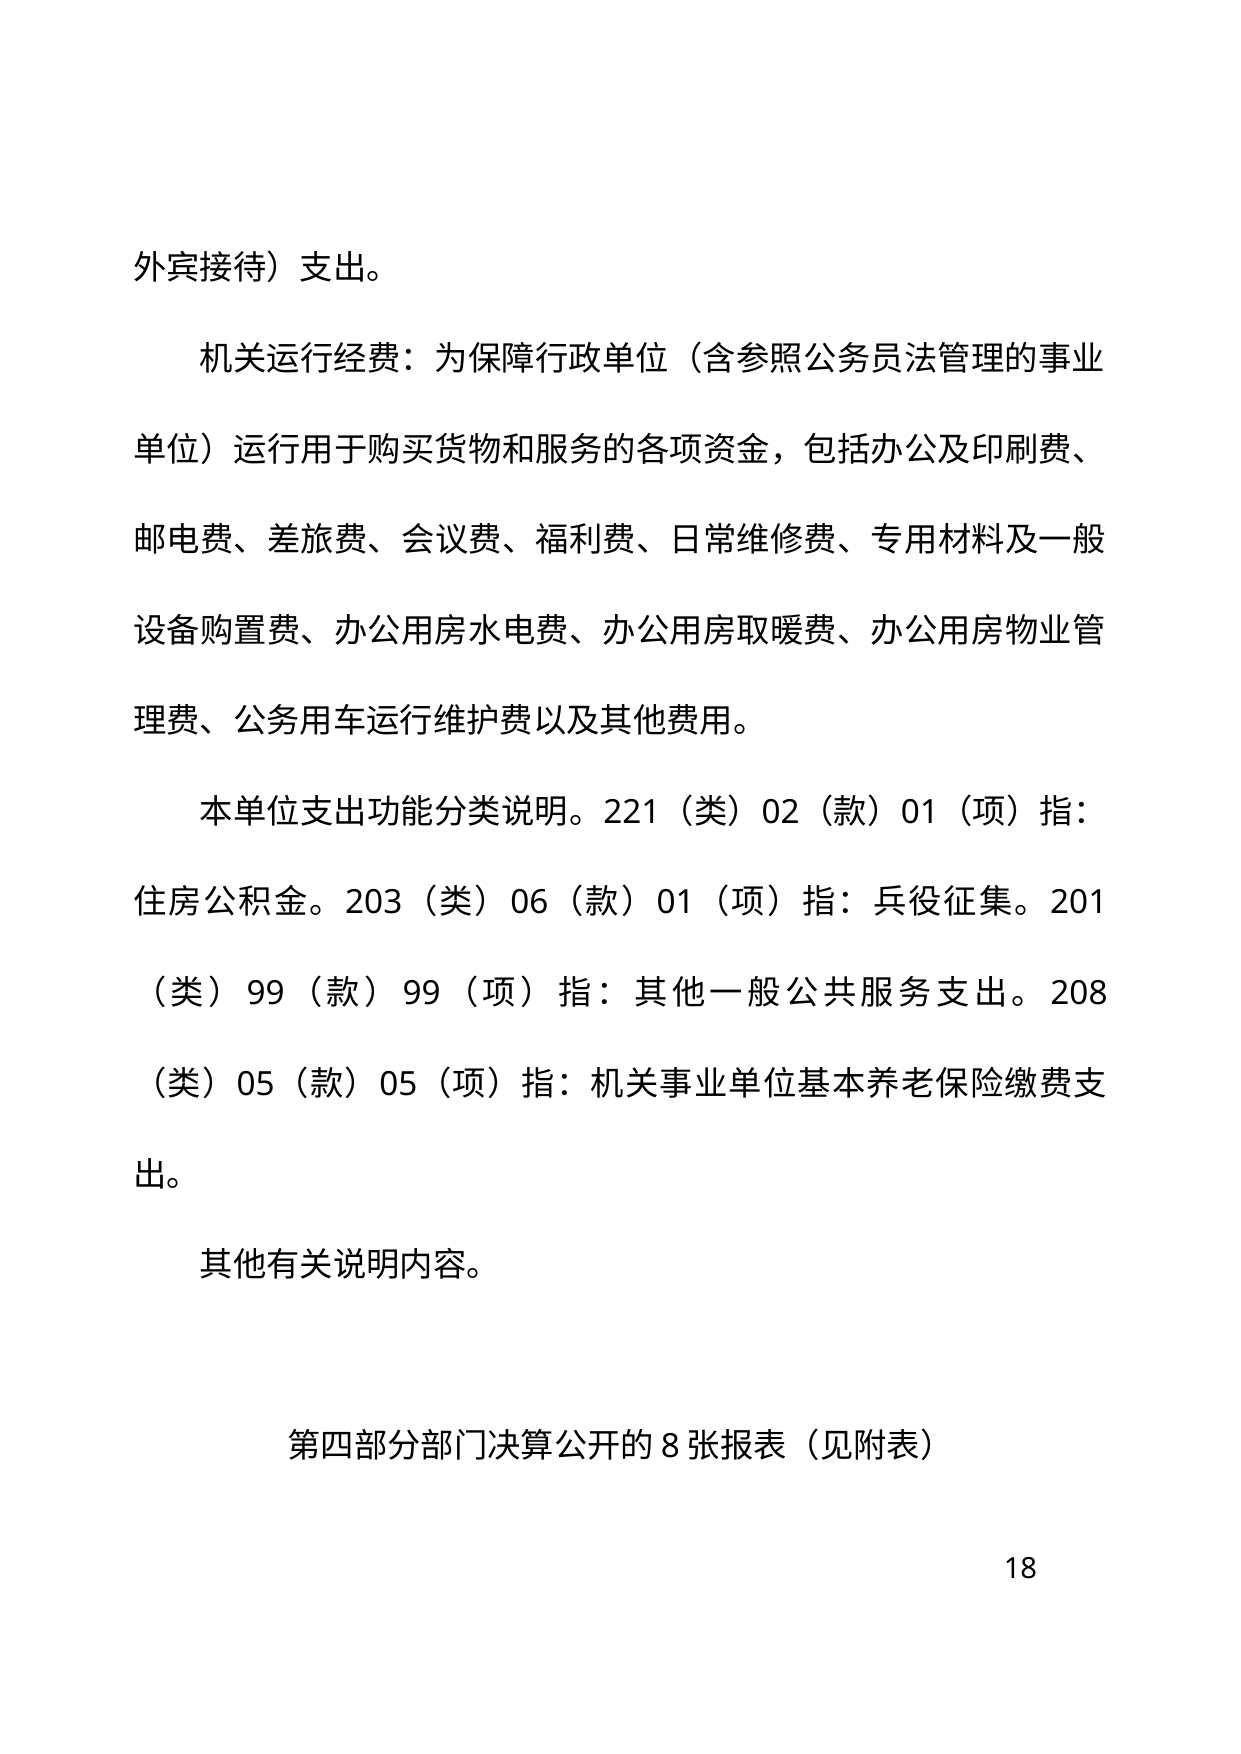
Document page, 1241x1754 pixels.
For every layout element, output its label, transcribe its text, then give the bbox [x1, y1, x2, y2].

text 本单位支出功能分类说明。221（类）02（款）01（项）指：住房公积金。203（类）06（款）01（项）指：兵役征集。201（类）99（款）99（项）指：其他一般公共服务支出。208（类）05（款）05（项）指：机关事业单位基本养老保险缴费支出。 [133, 764, 1107, 1217]
text 第四部分部门决算公开的8张报表（见附表） [133, 1398, 1107, 1489]
text 机关运行经费：为保障行政单位（含参照公务员法管理的事业单位）运行用于购买货物和服务的各项资金，包括办公及印刷费、邮电费、差旅费、会议费、福利费、日常维修费、专用材料及一般设备购置费、办公用房水电费、办公用房取暖费、办公用房物业管理费、公务用车运行维护费以及其他费用。 [133, 311, 1107, 764]
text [133, 220, 1107, 311]
text 其他有关说明内容。 [133, 1217, 1107, 1307]
